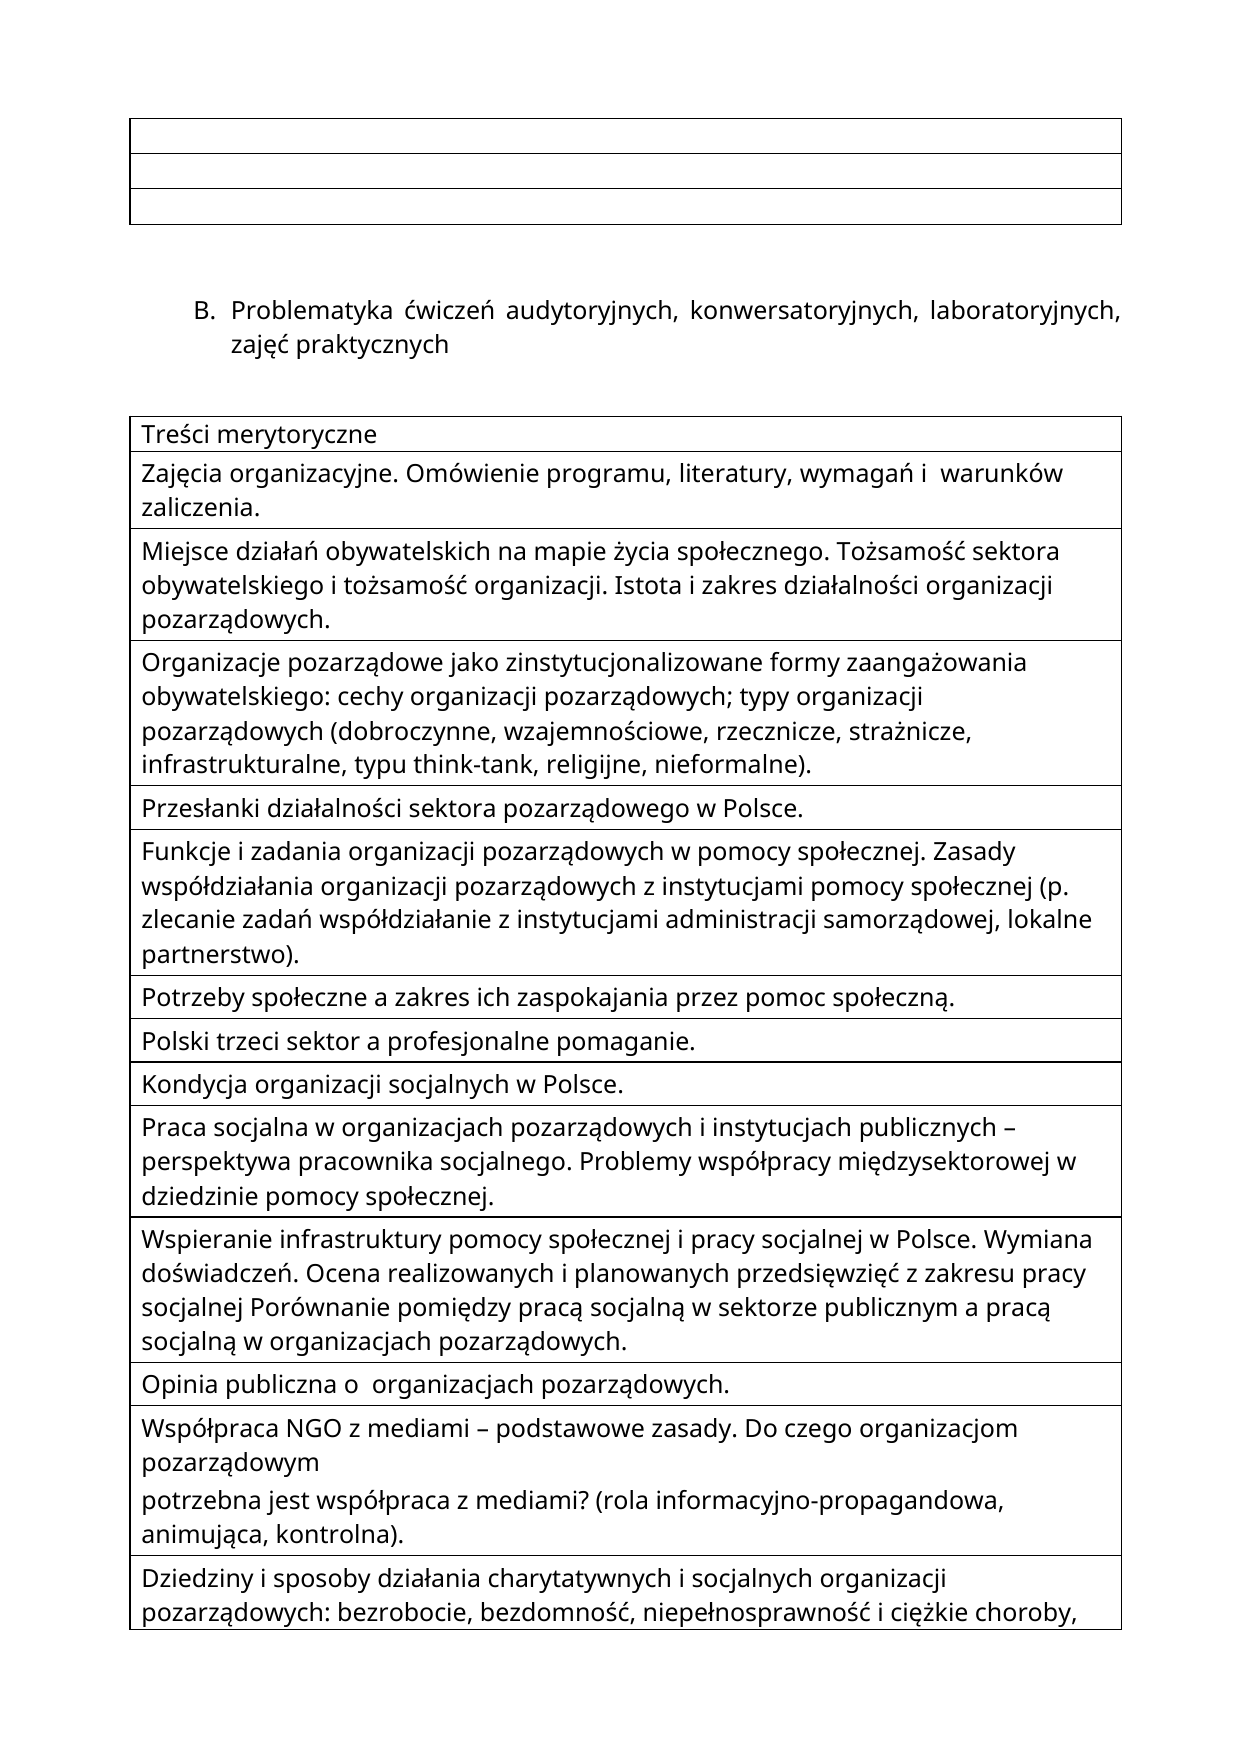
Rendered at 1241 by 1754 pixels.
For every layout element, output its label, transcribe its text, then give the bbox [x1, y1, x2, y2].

table_cell Opinia publiczna o organizacjach pozarządowych. [131, 1363, 1121, 1405]
table_cell [131, 154, 1121, 188]
list Problematyka ćwiczeń audytoryjnych, konwersatoryjnych, laboratoryjnych, zajęć praktycznych [193, 293, 1122, 361]
table_cell Praca socjalna w organizacjach pozarządowych i instytucjach publicznych – perspektywa pracownika socjalnego. Problemy współpracy międzysektorowej w dziedzinie pomocy społecznej. [131, 1106, 1121, 1216]
table_cell [131, 189, 1121, 223]
table_cell Wspieranie infrastruktury pomocy społecznej i pracy socjalnej w Polsce. Wymiana doświadczeń. Ocena realizowanych i planowanych przedsięwzięć z zakresu pracy socjalnej Porównanie pomiędzy pracą socjalną w sektorze publicznym a pracą socjalną w organizacjach pozarządowych. [131, 1218, 1121, 1362]
table_cell Funkcje i zadania organizacji pozarządowych w pomocy społecznej. Zasady współdziałania organizacji pozarządowych z instytucjami pomocy społecznej (p. zlecanie zadań współdziałanie z instytucjami administracji samorządowej, lokalne partnerstwo). [131, 830, 1121, 974]
table_cell [131, 119, 1121, 153]
table_header Treści merytoryczne [131, 417, 1121, 451]
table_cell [131, 1556, 1121, 1628]
table_cell Miejsce działań obywatelskich na mapie życia społecznego. Tożsamość sektora obywatelskiego i tożsamość organizacji. Istota i zakres działalności organizacji pozarządowych. [131, 529, 1121, 640]
table_cell Potrzeby społeczne a zakres ich zaspokajania przez pomoc społeczną. [131, 976, 1121, 1018]
table_cell Kondycja organizacji socjalnych w Polsce. [131, 1063, 1121, 1105]
table_cell Organizacje pozarządowe jako zinstytucjonalizowane formy zaangażowania obywatelskiego: cechy organizacji pozarządowych; typy organizacji pozarządowych (dobroczynne, wzajemnościowe, rzecznicze, strażnicze, infrastrukturalne, typu think-tank, religijne, nieformalne). [131, 641, 1121, 785]
table_cell Zajęcia organizacyjne. Omówienie programu, literatury, wymagań i warunków zaliczenia. [131, 452, 1121, 528]
table_cell Współpraca NGO z mediami – podstawowe zasady. Do czego organizacjom pozarządowym potrzebna jest współpraca z mediami? (rola informacyjno-propagandowa, animująca, kontrolna). [131, 1406, 1121, 1555]
table_cell Przesłanki działalności sektora pozarządowego w Polsce. [131, 786, 1121, 829]
table_cell Polski trzeci sektor a profesjonalne pomaganie. [131, 1019, 1121, 1061]
